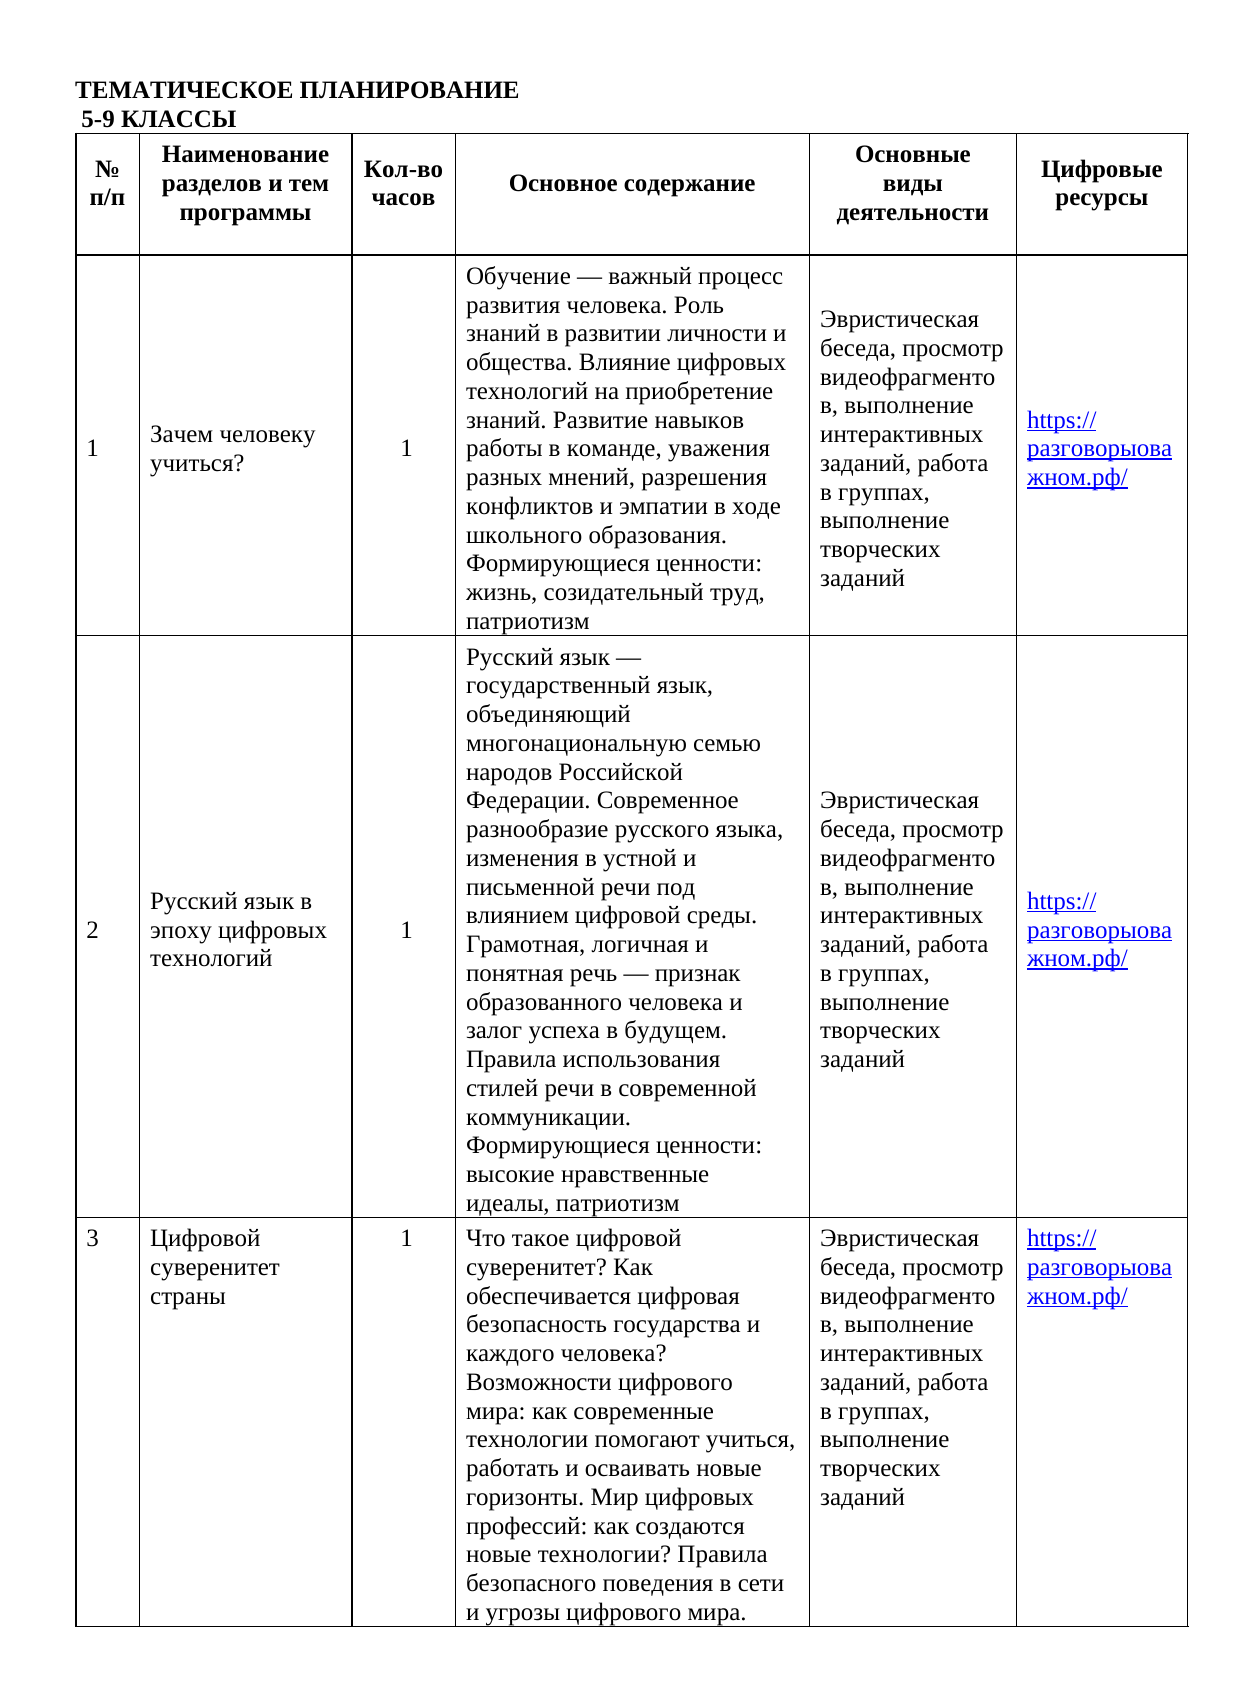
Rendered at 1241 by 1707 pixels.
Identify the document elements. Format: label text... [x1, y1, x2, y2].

table_header № п/п [77, 134, 139, 254]
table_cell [1017, 1218, 1187, 1626]
table_cell Эвристическая беседа, просмотр видеофрагментов, выполнение интерактивных заданий, работа в группах, выполнение творческих заданий [810, 636, 1016, 1217]
table_cell Обучение — важный процесс развития человека. Роль знаний в развитии личности и общества. Влияние цифровых технологий на приобретение знаний. Развитие навыков работы в команде, уважения разных мнений, разрешения конфликтов и эмпатии в ходе школьного образования. Формирующиеся ценности: жизнь, созидательный труд, патриотизм [456, 256, 809, 635]
table_header Наименование разделов и тем программы [140, 134, 351, 254]
text 5-9 КЛАССЫ [75, 104, 1165, 132]
table_header Цифровые ресурсы [1017, 134, 1187, 254]
table_cell Зачем человеку учиться? [140, 256, 351, 635]
table_cell Русский язык — государственный язык, объединяющий многонациональную семью народов Российской Федерации. Современное разнообразие русского языка, изменения в устной и письменной речи под влиянием цифровой среды. Грамотная, логичная и понятная речь — признак образованного человека и залог успеха в будущем. Правила использования стилей речи в современной коммуникации. Формирующиеся ценности: высокие нравственные идеалы, патриотизм [456, 636, 809, 1217]
text ТЕМАТИЧЕСКОЕ ПЛАНИРОВАНИЕ [75, 75, 1165, 104]
table_cell 1 [353, 636, 455, 1217]
table_cell 2 [77, 636, 139, 1217]
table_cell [456, 1218, 809, 1626]
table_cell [810, 1218, 1016, 1626]
table_cell 1 [77, 256, 139, 635]
table_cell Эвристическая беседа, просмотр видеофрагментов, выполнение интерактивных заданий, работа в группах, выполнение творческих заданий [810, 256, 1016, 635]
table_header Кол-во часов [353, 134, 455, 254]
table_header Основные виды деятельности [810, 134, 1016, 254]
table_cell https://разговорыоважном.рф/ [1017, 256, 1187, 635]
table_cell 1 [353, 1218, 455, 1626]
table_header Основное содержание [456, 134, 809, 254]
table_cell Русский язык в эпоху цифровых технологий [140, 636, 351, 1217]
table_cell https://разговорыоважном.рф/ [1017, 636, 1187, 1217]
table_cell 3 [77, 1218, 139, 1626]
table_cell 1 [353, 256, 455, 635]
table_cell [140, 1218, 351, 1626]
